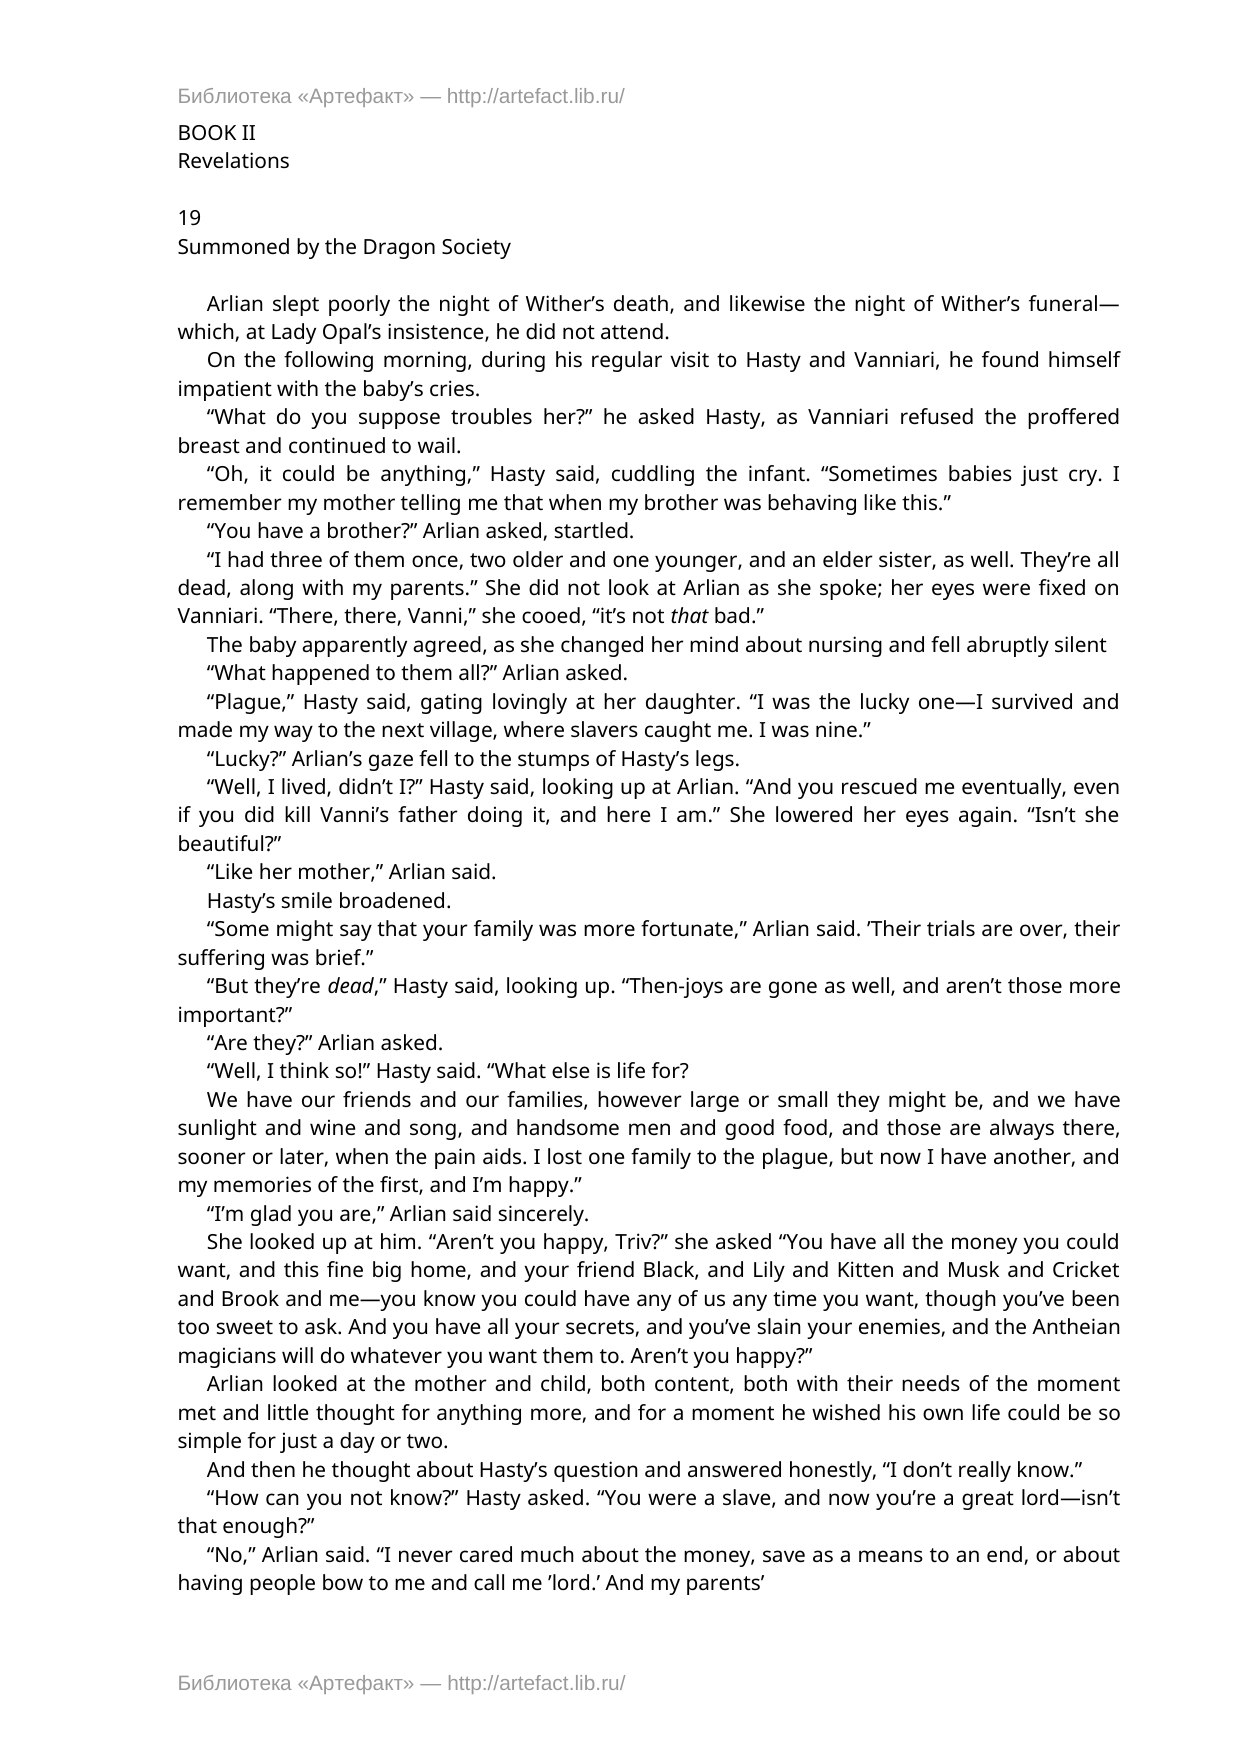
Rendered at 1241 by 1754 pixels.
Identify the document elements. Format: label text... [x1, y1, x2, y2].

text “Some might say that your family was more fortunate,” Arlian said. ’Their trials are over, their suffering was brief.” [177, 914, 1122, 971]
text On the following morning, during his regular visit to Hasty and Vanniari, he found himself impatient with the baby’s cries. [177, 346, 1122, 402]
text “Plague,” Hasty said, gating lovingly at her daughter. “I was the lucky one—I survived and made my way to the next village, where slavers caught me. I was nine.” [177, 687, 1122, 744]
text And then he thought about Hasty’s question and answered honestly, “I don’t really know.” [177, 1455, 1122, 1483]
text BOOK II [177, 118, 1122, 147]
text Revelations [177, 147, 1122, 175]
text The baby apparently agreed, as she changed her mind about nursing and fell abruptly silent [177, 630, 1122, 658]
text She looked up at him. “Aren’t you happy, Triv?” she asked “You have all the money you could want, and this fine big home, and your friend Black, and Lily and Kitten and Musk and Cricket and Brook and me—you know you could have any of us any time you want, though you’ve been too sweet to ask. And you have all your secrets, and you’ve slain your enemies, and the Antheian magicians will do whatever you want them to. Aren’t you happy?” [177, 1227, 1122, 1369]
text Arlian looked at the mother and child, both content, both with their needs of the moment met and little thought for anything more, and for a moment he wished his own life could be so simple for just a day or two. [177, 1369, 1122, 1455]
text 19 [177, 203, 1122, 232]
text “But they’re dead,” Hasty said, looking up. “Then-joys are gone as well, and aren’t those more important?” [177, 971, 1122, 1028]
text Summoned by the Dragon Society [177, 232, 1122, 260]
text “Like her mother,” Arlian said. [177, 857, 1122, 886]
text “I had three of them once, two older and one younger, and an elder sister, as well. They’re all dead, along with my parents.” She did not look at Arlian as she spoke; her eyes were fixed on Vanniari. “There, there, Vanni,” she cooed, “it’s not that bad.” [177, 545, 1122, 630]
text “No,” Arlian said. “I never cared much about the money, save as a means to an end, or about having people bow to me and call me ’lord.’ And my parents’ [177, 1540, 1122, 1597]
text “What happened to them all?” Arlian asked. [177, 658, 1122, 687]
text “You have a brother?” Arlian asked, startled. [177, 516, 1122, 545]
text “Well, I think so!” Hasty said. “What else is life for? [177, 1057, 1122, 1085]
text “Well, I lived, didn’t I?” Hasty said, looking up at Arlian. “And you rescued me eventually, even if you did kill Vanni’s father doing it, and here I am.” She lowered her eyes again. “Isn’t she beautiful?” [177, 772, 1122, 857]
text Hasty’s smile broadened. [177, 886, 1122, 914]
text “Oh, it could be anything,” Hasty said, cuddling the infant. “Sometimes babies just cry. I remember my mother telling me that when my brother was behaving like this.” [177, 459, 1122, 516]
text “Lucky?” Arlian’s gaze fell to the stumps of Hasty’s legs. [177, 744, 1122, 772]
text We have our friends and our families, however large or small they might be, and we have sunlight and wine and song, and handsome men and good food, and those are always there, sooner or later, when the pain aids. I lost one family to the plague, but now I have another, and my memories of the first, and I’m happy.” [177, 1085, 1122, 1199]
text “What do you suppose troubles her?” he asked Hasty, as Vanniari refused the proffered breast and continued to wail. [177, 402, 1122, 459]
text “How can you not know?” Hasty asked. “You were a slave, and now you’re a great lord—isn’t that enough?” [177, 1483, 1122, 1540]
text “I’m glad you are,” Arlian said sincerely. [177, 1199, 1122, 1227]
text Arlian slept poorly the night of Wither’s death, and likewise the night of Wither’s funeral—which, at Lady Opal’s insistence, he did not attend. [177, 289, 1122, 346]
text “Are they?” Arlian asked. [177, 1028, 1122, 1057]
